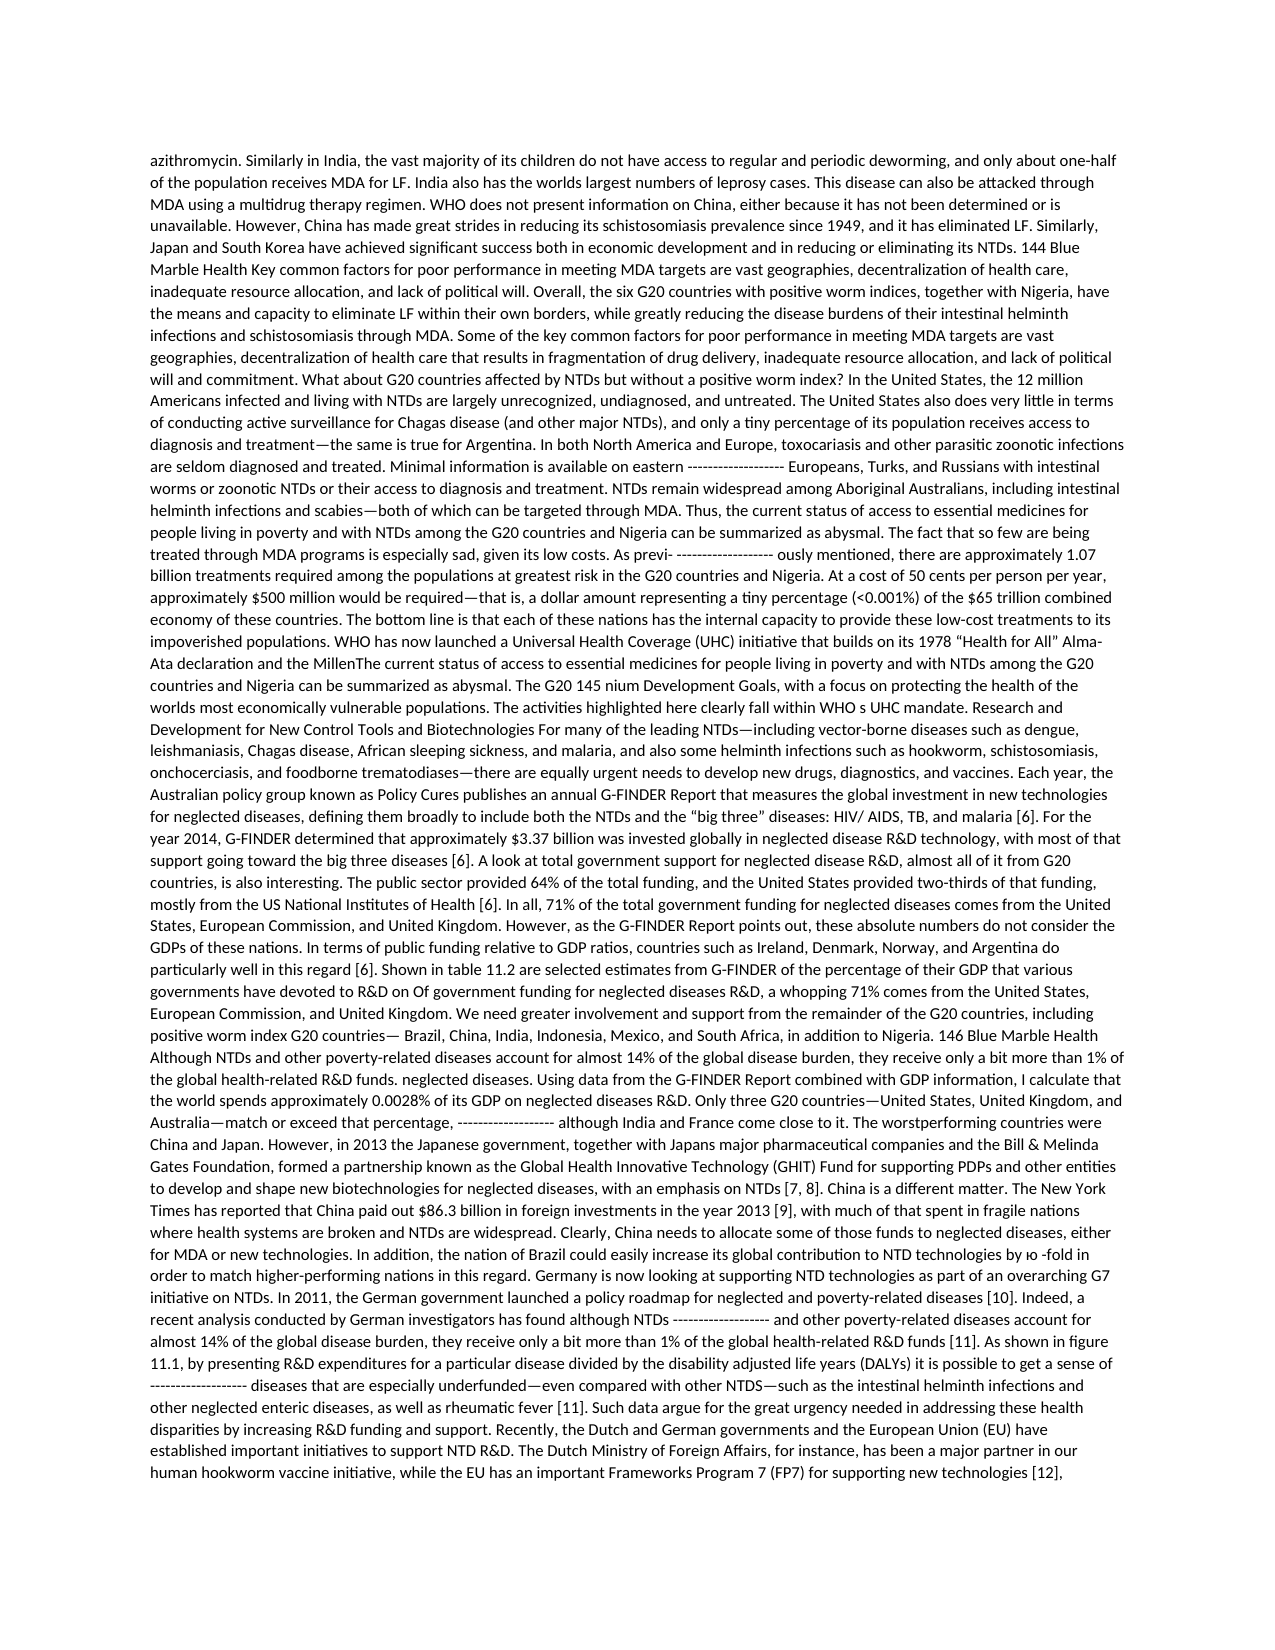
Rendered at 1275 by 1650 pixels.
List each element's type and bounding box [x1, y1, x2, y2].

text [150, 150, 1125, 1483]
